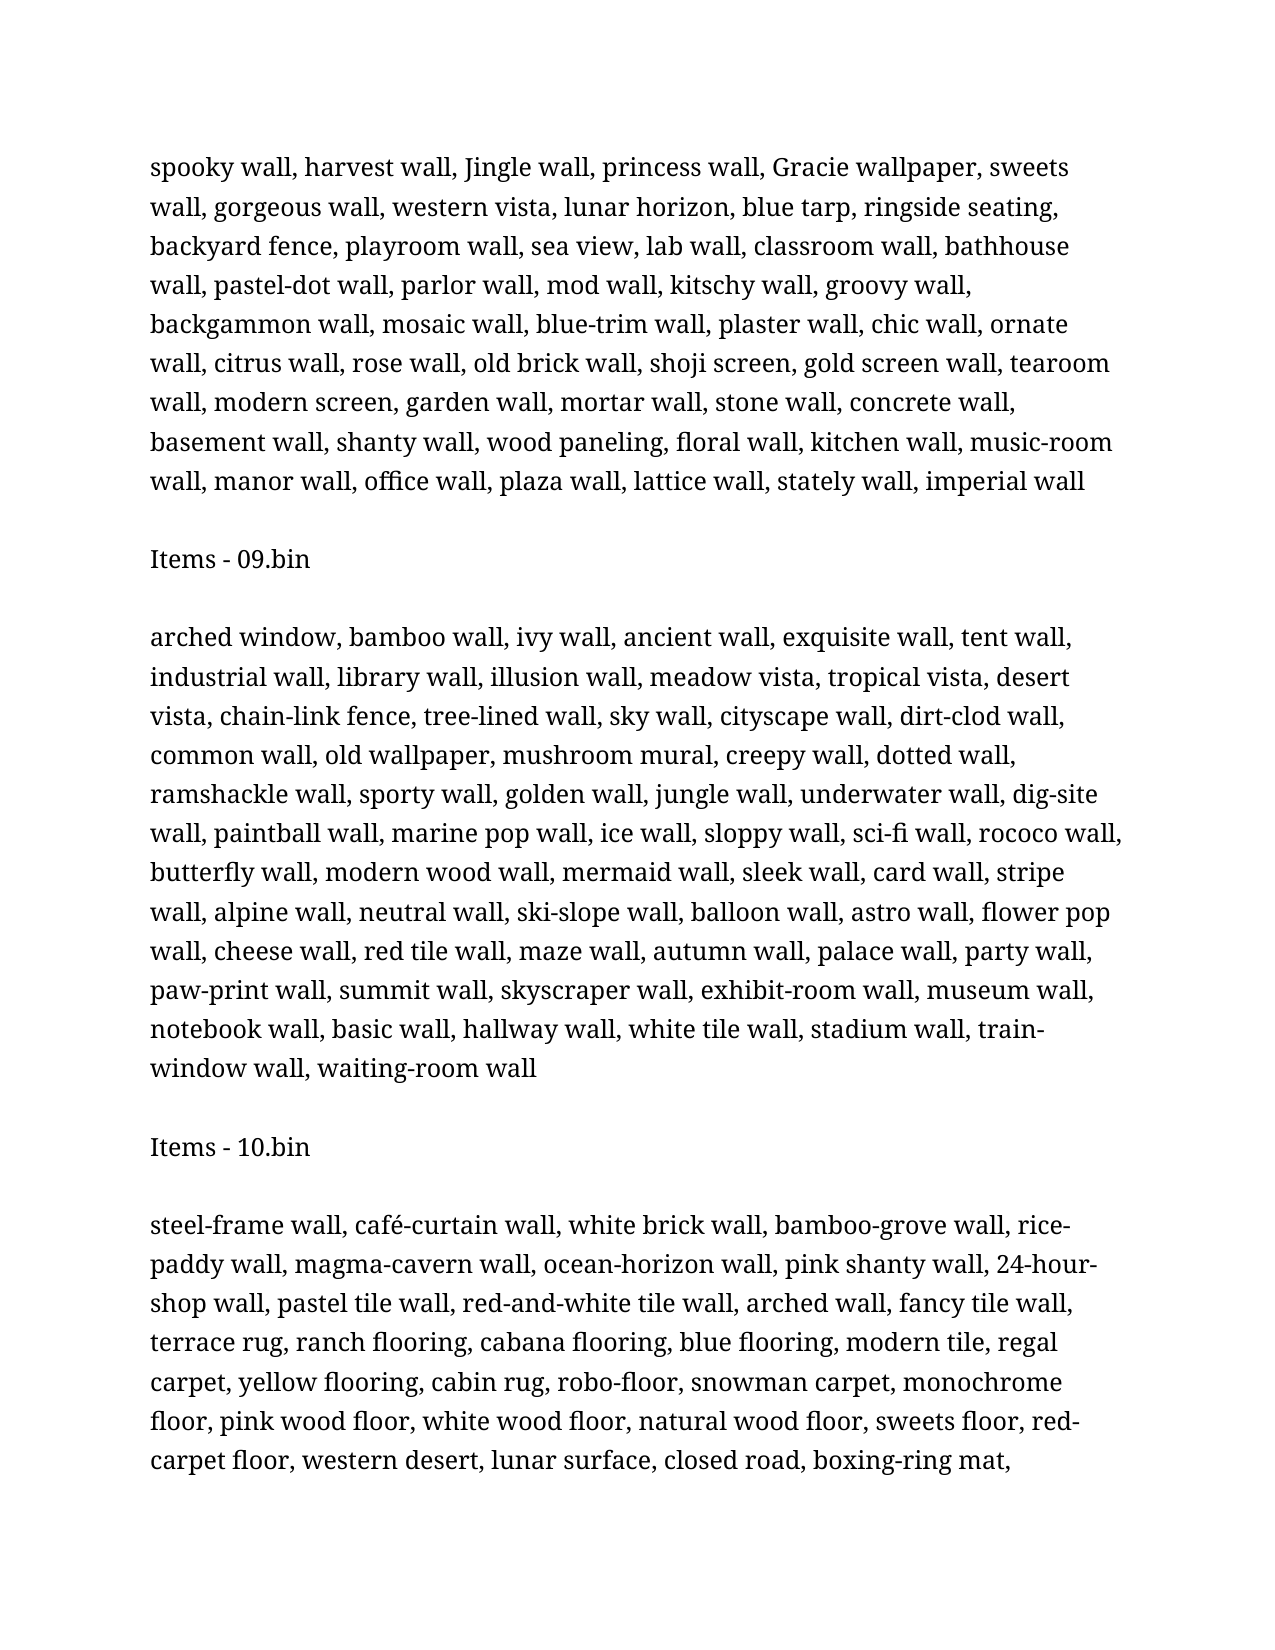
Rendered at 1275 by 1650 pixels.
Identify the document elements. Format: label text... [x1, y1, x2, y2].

text Items - 10.bin [150, 1129, 1125, 1163]
text arched window, bamboo wall, ivy wall, ancient wall, exquisite wall, tent wall, industrial wall, library wall, illusion wall, meadow vista, tropical vista, desert vista, chain-link fence, tree-lined wall, sky wall, cityscape wall, dirt-clod wall, common wall, old wallpaper, mushroom mural, creepy wall, dotted wall, ramshackle wall, sporty wall, golden wall, jungle wall, underwater wall, dig-site wall, paintball wall, marine pop wall, ice wall, sloppy wall, sci-fi wall, rococo wall, butterfly wall, modern wood wall, mermaid wall, sleek wall, card wall, stripe wall, alpine wall, neutral wall, ski-slope wall, balloon wall, astro wall, flower pop wall, cheese wall, red tile wall, maze wall, autumn wall, palace wall, party wall, paw-print wall, summit wall, skyscraper wall, exhibit-room wall, museum wall, notebook wall, basic wall, hallway wall, white tile wall, stadium wall, train-window wall, waiting-room wall [150, 620, 1125, 1085]
text Items - 09.bin [150, 542, 1125, 576]
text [150, 1207, 1125, 1477]
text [150, 150, 1125, 497]
